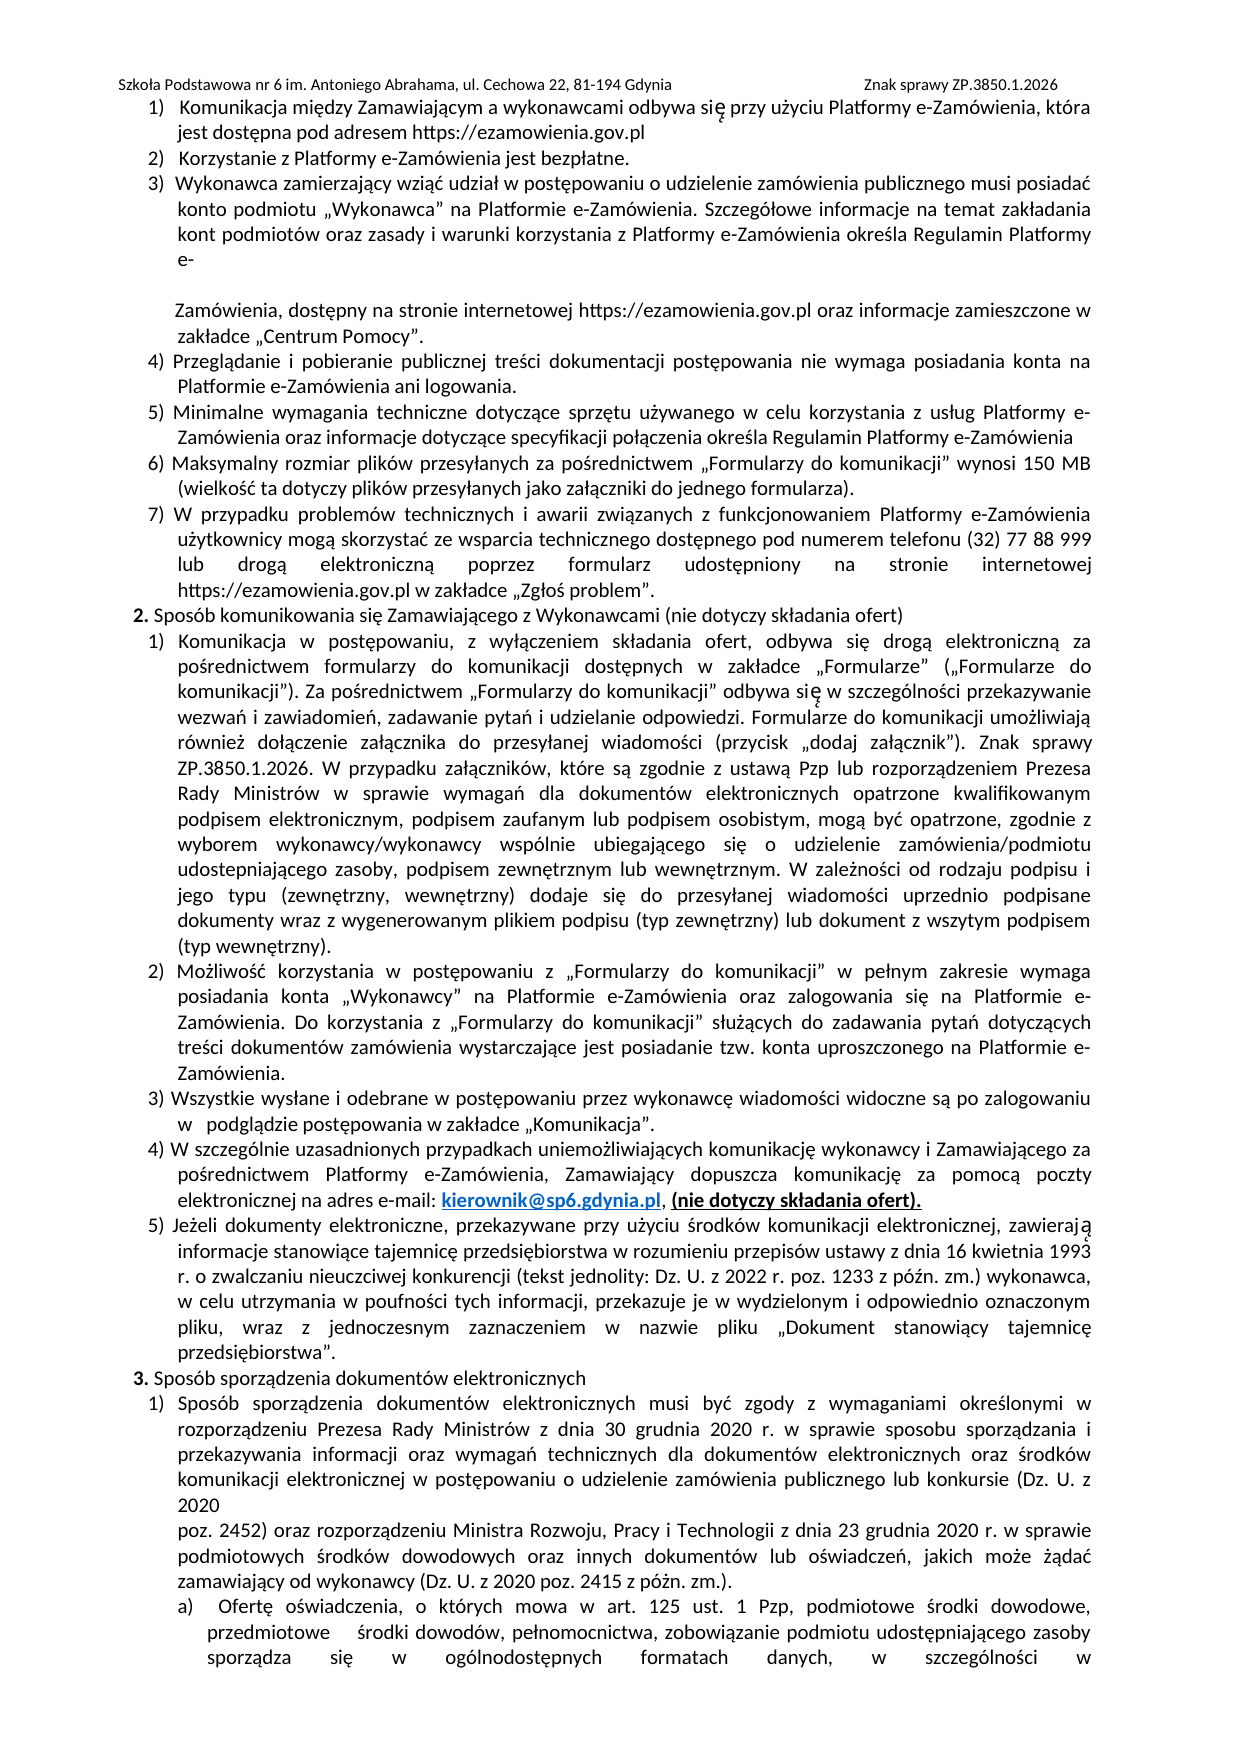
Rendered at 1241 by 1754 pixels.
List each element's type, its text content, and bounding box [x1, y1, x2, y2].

text 5) Jeżeli dokumenty elektroniczne, przekazywane przy użyciu środków komunikacji elektronicznej, zawierają̨ informacje stanowiące tajemnicę przedsiębiorstwa w rozumieniu przepisów ustawy z dnia 16 kwietnia 1993 r. o zwalczaniu nieuczciwej konkurencji (tekst jednolity: Dz. U. z 2022 r. poz. 1233 z późn. zm.) wykonawca, w celu utrzymania w poufności tych informacji, przekazuje je w wydzielonym i odpowiednio oznaczonym pliku, wraz z jednoczesnym zaznaczeniem w nazwie pliku „Dokument stanowiący tajemnicę przedsiębiorstwa”. [148, 1212, 1093, 1365]
text 5) Minimalne wymagania techniczne dotyczące sprzętu używanego w celu korzystania z usług Platformy e-Zamówienia oraz informacje dotyczące specyfikacji połączenia określa Regulamin Platformy e-Zamówienia [148, 399, 1093, 450]
text 3) Wszystkie wysłane i odebrane w postępowaniu przez wykonawcę wiadomości widoczne są po zalogowaniu w podglądzie postępowania w zakładce „Komunikacja”. [148, 1085, 1093, 1136]
text 3) Wykonawca zamierzający wziąć udział w postępowaniu o udzielenie zamówienia publicznego musi posiadać konto podmiotu „Wykonawca” na Platformie e-Zamówienia. Szczegółowe informacje na temat zakładania kont podmiotów oraz zasady i warunki korzystania z Platformy e-Zamówienia określa Regulamin Platformy e- [148, 170, 1093, 272]
text 4) Przeglądanie i pobieranie publicznej treści dokumentacji postępowania nie wymaga posiadania konta na Platformie e-Zamówienia ani logowania. [148, 348, 1093, 399]
text 1) Sposób sporządzenia dokumentów elektronicznych musi być zgody z wymaganiami określonymi w rozporządzeniu Prezesa Rady Ministrów z dnia 30 grudnia 2020 r. w sprawie sposobu sporządzania i przekazywania informacji oraz wymagań technicznych dla dokumentów elektronicznych oraz środków komunikacji elektronicznej w postępowaniu o udzielenie zamówienia publicznego lub konkursie (Dz. U. z 2020 [148, 1390, 1093, 1517]
text 2) Możliwość korzystania w postępowaniu z „Formularzy do komunikacji” w pełnym zakresie wymaga posiadania konta „Wykonawcy” na Platformie e-Zamówienia oraz zalogowania się na Platformie e-Zamówienia. Do korzystania z „Formularzy do komunikacji” służących do zadawania pytań dotyczących treści dokumentów zamówienia wystarczające jest posiadanie tzw. konta uproszczonego na Platformie e-Zamówienia. [148, 958, 1093, 1085]
text Zamówienia, dostępny na stronie internetowej https://ezamowienia.gov.pl oraz informacje zamieszczone w zakładce „Centrum Pomocy”. [148, 297, 1093, 348]
text poz. 2452) oraz rozporządzeniu Ministra Rozwoju, Pracy i Technologii z dnia 23 grudnia 2020 r. w sprawie podmiotowych środków dowodowych oraz innych dokumentów lub oświadczeń, jakich może żądać zamawiający od wykonawcy (Dz. U. z 2020 poz. 2415 z póżn. zm.). [177, 1517, 1093, 1594]
text 2. Sposób komunikowania się Zamawiającego z Wykonawcami (nie dotyczy składania ofert) [133, 602, 1093, 628]
text 3. Sposób sporządzenia dokumentów elektronicznych [118, 1365, 1093, 1390]
text 6) Maksymalny rozmiar plików przesyłanych za pośrednictwem „Formularzy do komunikacji” wynosi 150 MB (wielkość ta dotyczy plików przesyłanych jako załączniki do jednego formularza). [148, 450, 1093, 501]
text 2) Korzystanie z Platformy e-Zamówienia jest bezpłatne. [148, 145, 1093, 170]
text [177, 1594, 1093, 1670]
text 1) Komunikacja między Zamawiającym a wykonawcami odbywa się̨ przy użyciu Platformy e-Zamówienia, która jest dostępna pod adresem https://ezamowienia.gov.pl [148, 94, 1093, 145]
text 7) W przypadku problemów technicznych i awarii związanych z funkcjonowaniem Platformy e-Zamówienia użytkownicy mogą skorzystać ze wsparcia technicznego dostępnego pod numerem telefonu (32) 77 88 999 lub drogą elektroniczną poprzez formularz udostępniony na stronie internetowej https://ezamowienia.gov.pl w zakładce „Zgłoś problem”. [148, 501, 1093, 602]
text 1) Komunikacja w postępowaniu, z wyłączeniem składania ofert, odbywa się drogą elektroniczną za pośrednictwem formularzy do komunikacji dostępnych w zakładce „Formularze” („Formularze do komunikacji”). Za pośrednictwem „Formularzy do komunikacji” odbywa się̨ w szczególności przekazywanie wezwań i zawiadomień, zadawanie pytań i udzielanie odpowiedzi. Formularze do komunikacji umożliwiają również dołączenie załącznika do przesyłanej wiadomości (przycisk „dodaj załącznik”). Znak sprawy ZP.3850.1.2026. W przypadku załączników, które są zgodnie z ustawą Pzp lub rozporządzeniem Prezesa Rady Ministrów w sprawie wymagań dla dokumentów elektronicznych opatrzone kwalifikowanym podpisem elektronicznym, podpisem zaufanym lub podpisem osobistym, mogą być opatrzone, zgodnie z wyborem wykonawcy/wykonawcy wspólnie ubiegającego się o udzielenie zamówienia/podmiotu udostepniającego zasoby, podpisem zewnętrznym lub wewnętrznym. W zależności od rodzaju podpisu i jego typu (zewnętrzny, wewnętrzny) dodaje się do przesyłanej wiadomości uprzednio podpisane dokumenty wraz z wygenerowanym plikiem podpisu (typ zewnętrzny) lub dokument z wszytym podpisem (typ wewnętrzny). [148, 628, 1093, 958]
text 4) W szczególnie uzasadnionych przypadkach uniemożliwiających komunikację wykonawcy i Zamawiającego za pośrednictwem Platformy e-Zamówienia, Zamawiający dopuszcza komunikację za pomocą poczty elektronicznej na adres e-mail: kierownik@sp6.gdynia.pl, (nie dotyczy składania ofert). [148, 1136, 1093, 1212]
